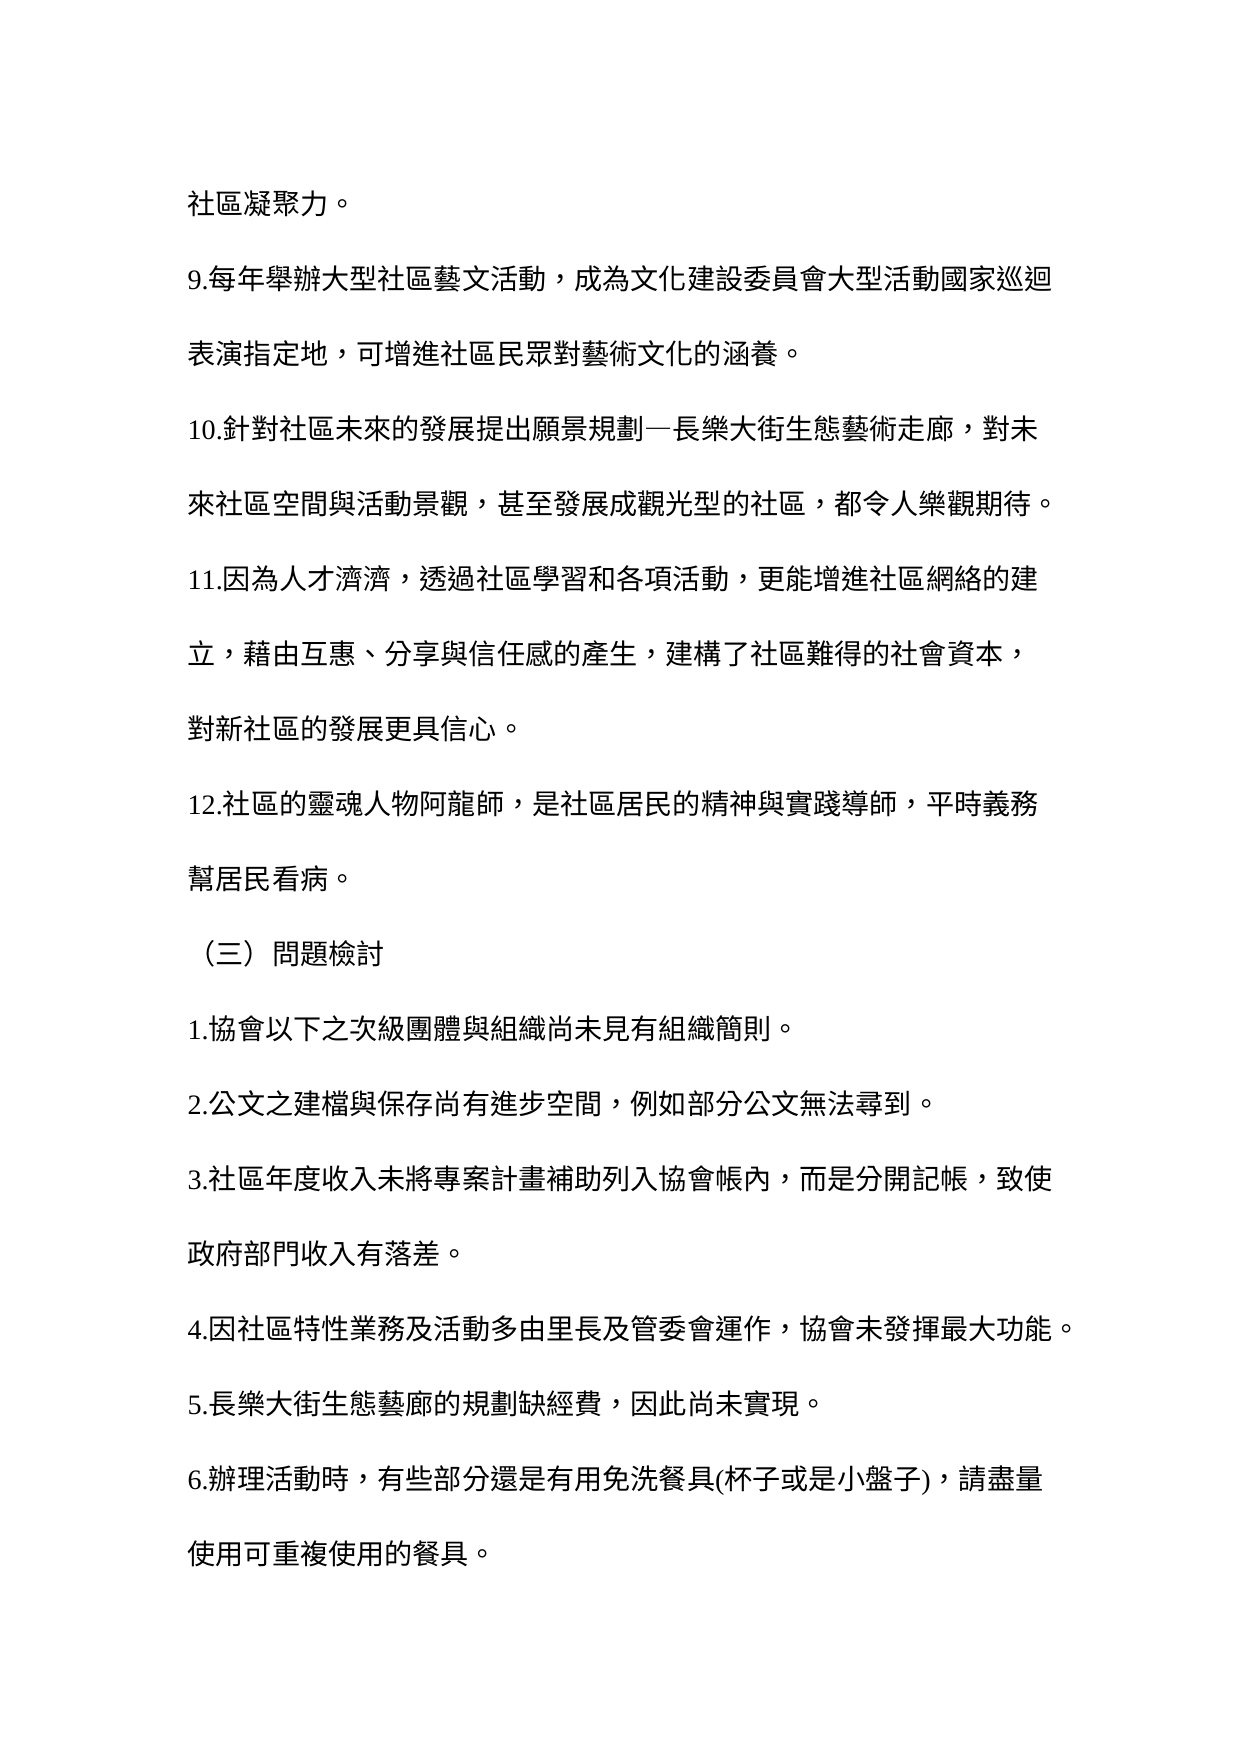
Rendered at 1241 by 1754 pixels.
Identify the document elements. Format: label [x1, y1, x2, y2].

text [187, 164, 1053, 1589]
